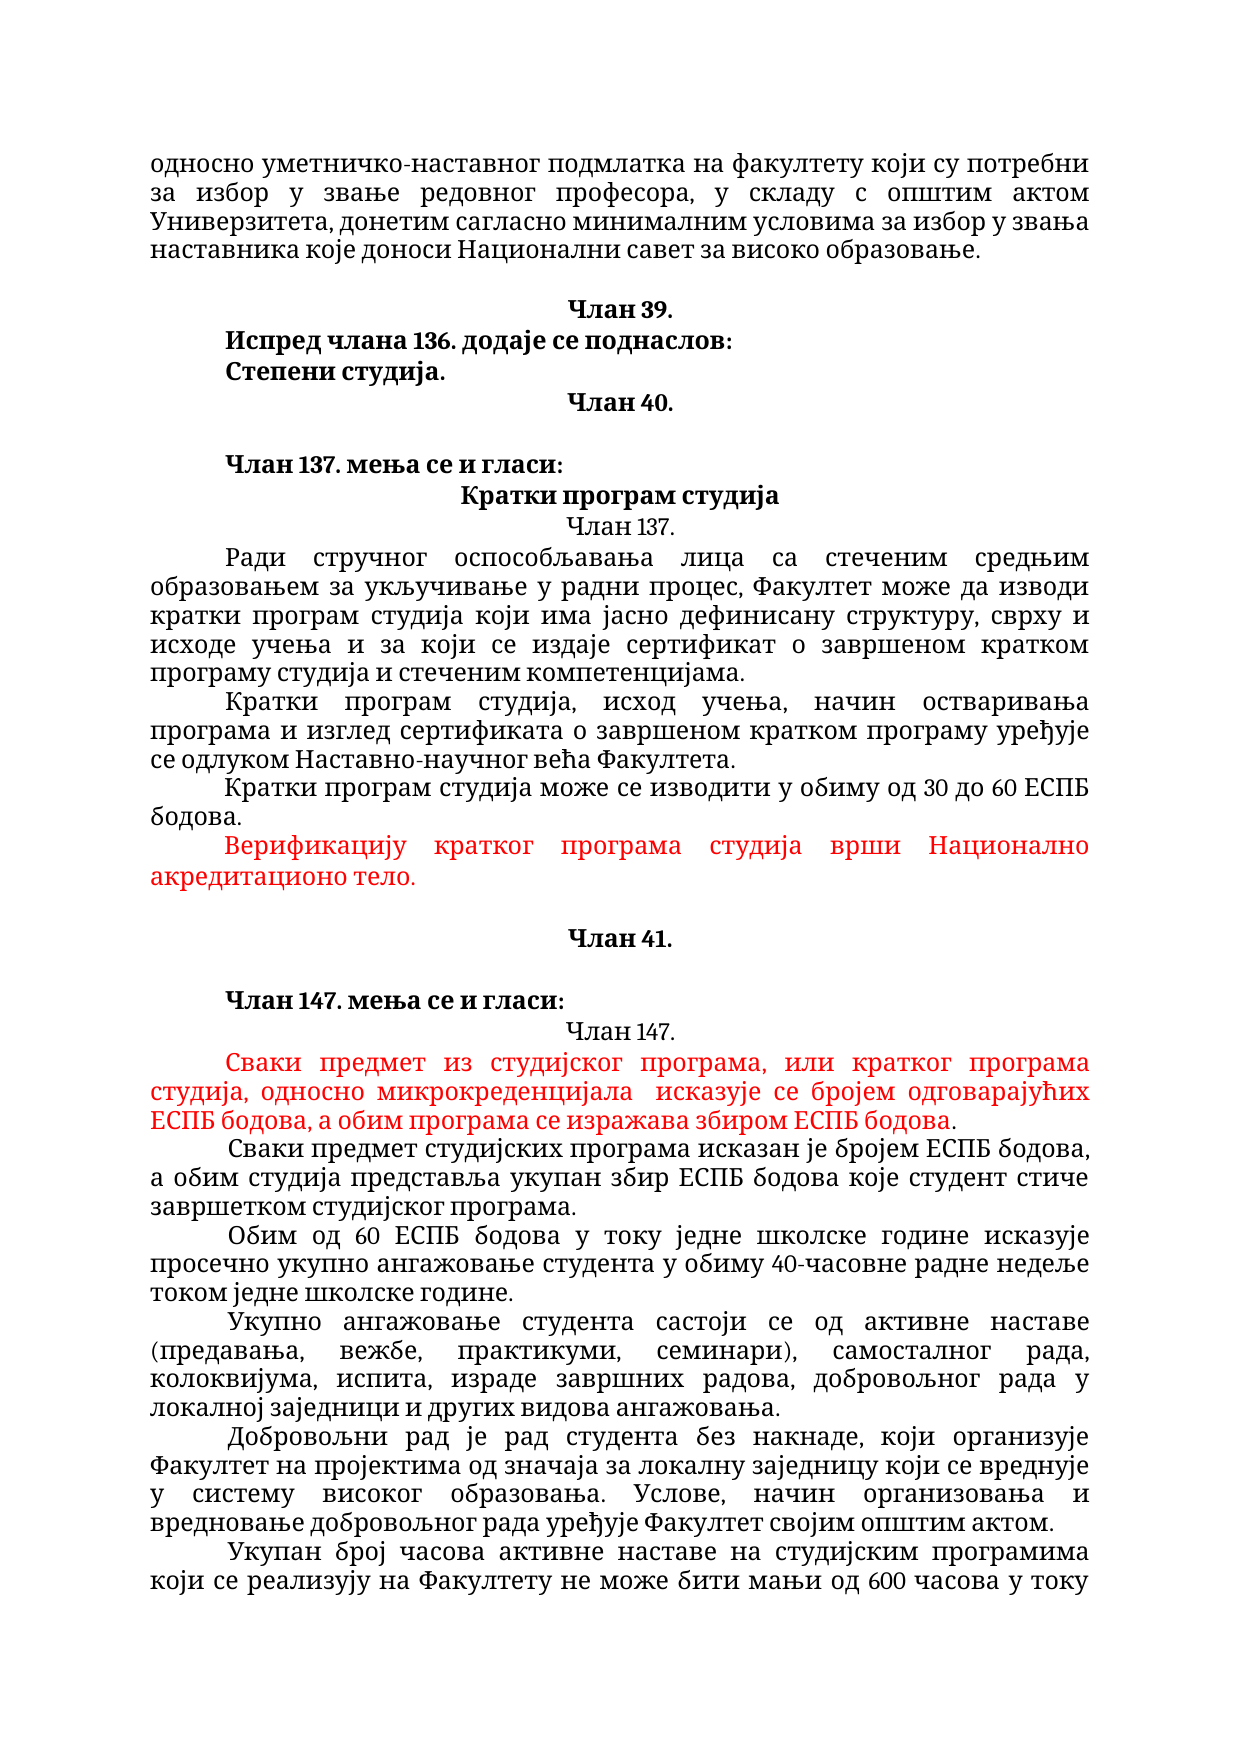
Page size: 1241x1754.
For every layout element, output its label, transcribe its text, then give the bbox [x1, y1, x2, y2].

text Сваки предмет студијских програма исказан је бројем ЕСПБ бодова, а обим студија представља укупан збир ЕСПБ бодова које студент стиче завршетком студијског програма. [150, 1135, 1090, 1222]
text Испред члана 136. додаје се поднаслов: [150, 327, 1090, 356]
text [150, 1538, 1090, 1595]
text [150, 150, 1090, 265]
text Ради стручног оспособљавања лица са стеченим средњим образовањем за укључивање у радни процес, Факултет може да изводи кратки програм студија који има јасно дефинисану структуру, сврху и исходе учења и за који се издаје сертификат о завршеном кратком програму студија и стеченим компетенцијама. [150, 544, 1090, 688]
text Кратки програм студија [150, 482, 1090, 511]
text Укупно ангажовање студента састоји се од активне наставе (предавања, вежбе, практикуми, семинари), самосталног рада, колоквијума, испита, израде завршних радова, добровољног рада у локалној заједници и других видова ангажовања. [150, 1308, 1090, 1423]
text Члан 137. мења се и гласи: [150, 451, 1090, 480]
text Кратки програм студија може се изводити у обиму од 30 до 60 ЕСПБ бодова. [150, 774, 1090, 832]
text Члан 39. [150, 296, 1090, 325]
text Обим од 60 ЕСПБ бодова у току једне школске године исказује просечно укупно ангажовање студента у обиму 40-часовне радне недеље током једне школске године. [150, 1222, 1090, 1308]
text Степени студија. [150, 358, 1090, 387]
text Добровољни рад је рад студента без накнаде, који организује Факултет на пројектима од значаја за локалну заједницу који се вреднује у систему високог образовања. Услове, начин организовања и вредновање добровољног рада уређује Факултет својим општим актом. [150, 1423, 1090, 1538]
text Верификацију кратког програма студија врши Национално акредитационо тело. [150, 832, 1090, 892]
text Члан 147. [150, 1018, 1090, 1047]
text Члан 137. [150, 513, 1090, 542]
text Члан 40. [150, 389, 1090, 418]
text Члан 41. [150, 925, 1090, 954]
text Члан 147. мења се и гласи: [150, 987, 1090, 1016]
text Сваки предмет из студијског програма, или кратког програма студија, односно микрокреденцијала исказује се бројем одговарајућих ЕСПБ бодова, а обим програма се изражава збиром ЕСПБ бодова. [150, 1049, 1090, 1135]
text Кратки програм студија, исход учења, начин остваривања програма и изглед сертификата о завршеном кратком програму уређује се одлуком Наставно-научног већа Факултета. [150, 688, 1090, 774]
